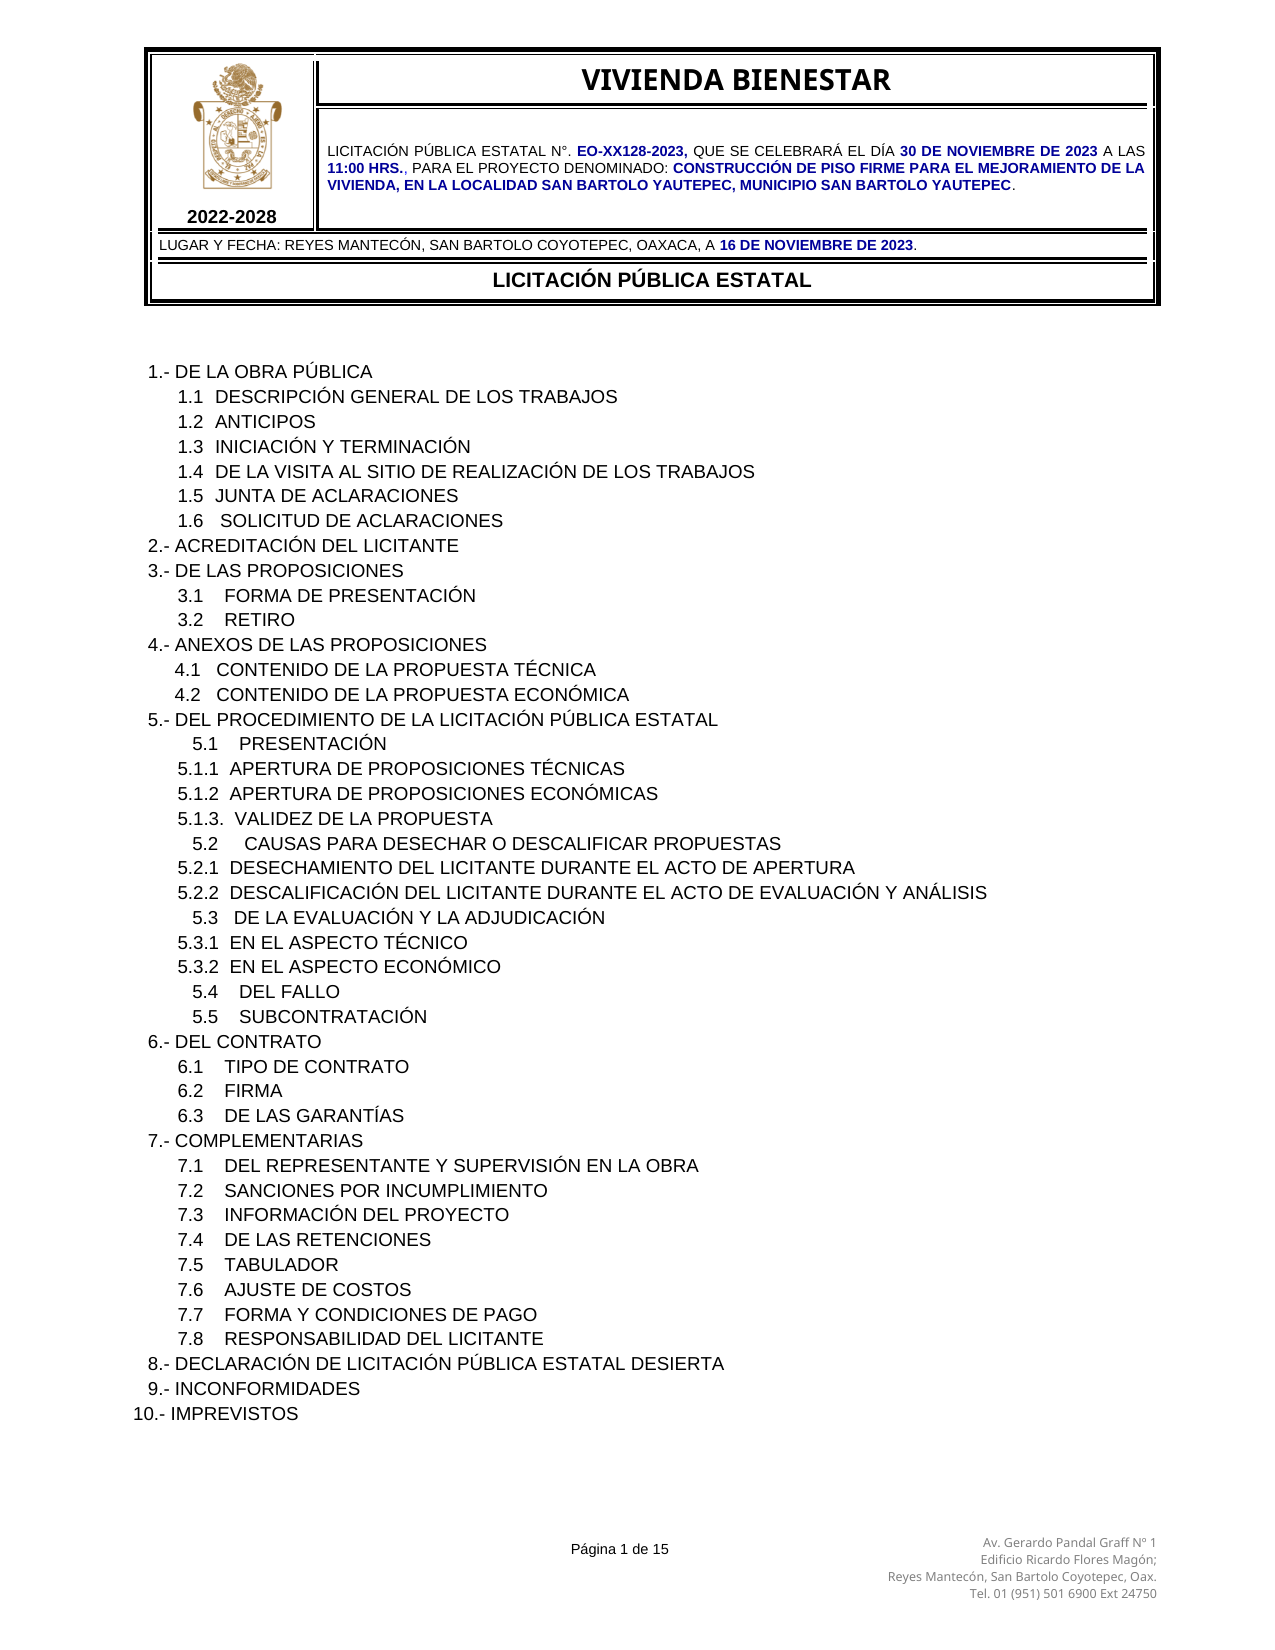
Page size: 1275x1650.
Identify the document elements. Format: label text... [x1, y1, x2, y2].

text 7.4 DE LAS RETENCIONES [177, 1229, 1152, 1251]
list DE LA VISITA AL SITIO DE REALIZACIÓN DE LOS TRABAJOS [177, 460, 1152, 482]
text 7.8 RESPONSABILIDAD DEL LICITANTE [177, 1328, 1152, 1350]
text 5.- DEL PROCEDIMIENTO DE LA LICITACIÓN PÚBLICA ESTATAL [148, 708, 1152, 730]
list DESCRIPCIÓN GENERAL DE LOS TRABAJOS [177, 386, 1152, 408]
text 5.1.3. VALIDEZ DE LA PROPUESTA [177, 807, 1152, 829]
text 5.2.1 DESECHAMIENTO DEL LICITANTE DURANTE EL ACTO DE APERTURA [177, 857, 1152, 879]
text 6.- DEL CONTRATO [148, 1031, 1152, 1052]
text 6.2 FIRMA [177, 1080, 1152, 1102]
list JUNTA DE ACLARACIONES [177, 485, 1152, 507]
text 7.1 DEL REPRESENTANTE Y SUPERVISIÓN EN LA OBRA [177, 1154, 1152, 1176]
text 9.- INCONFORMIDADES [148, 1378, 1152, 1399]
text 7.5 TABULADOR [177, 1254, 1152, 1275]
text 3.2 RETIRO [177, 609, 1152, 631]
list ANTICIPOS [177, 411, 1152, 432]
text 3.- DE LAS PROPOSICIONES [148, 559, 1152, 581]
picture [187, 59, 285, 188]
text 5.3 DE LA EVALUACIÓN Y LA ADJUDICACIÓN [192, 907, 1152, 928]
list SOLICITUD DE ACLARACIONES [177, 510, 1152, 532]
text 7.7 FORMA Y CONDICIONES DE PAGO [177, 1303, 1152, 1325]
text 2.- ACREDITACIÓN DEL LICITANTE [148, 535, 1152, 556]
list INICIACIÓN Y TERMINACIÓN [177, 436, 1152, 457]
text 5.2 CAUSAS PARA DESECHAR O DESCALIFICAR PROPUESTAS [192, 832, 1152, 854]
text 6.1 TIPO DE CONTRATO [177, 1055, 1152, 1077]
text 4.- ANEXOS DE LAS PROPOSICIONES [148, 634, 1152, 656]
text 3.1 FORMA DE PRESENTACIÓN [177, 584, 1152, 606]
text 1.- DE LA OBRA PÚBLICA [148, 361, 1152, 383]
text 5.2.2 DESCALIFICACIÓN DEL LICITANTE DURANTE EL ACTO DE EVALUACIÓN Y ANÁLISIS [177, 882, 1152, 903]
text 5.3.2 EN EL ASPECTO ECONÓMICO [177, 956, 1152, 978]
text 5.1 PRESENTACIÓN [192, 733, 1152, 755]
text 5.1.2 APERTURA DE PROPOSICIONES ECONÓMICAS [177, 783, 1152, 804]
text 7.- COMPLEMENTARIAS [148, 1130, 1152, 1151]
text 4.2 CONTENIDO DE LA PROPUESTA ECONÓMICA [133, 683, 1152, 705]
text 5.1.1 APERTURA DE PROPOSICIONES TÉCNICAS [177, 758, 1152, 779]
text 10.- IMPREVISTOS [133, 1402, 1152, 1424]
text 5.3.1 EN EL ASPECTO TÉCNICO [177, 931, 1152, 953]
text 4.1 CONTENIDO DE LA PROPUESTA TÉCNICA [133, 659, 1152, 680]
text 7.6 AJUSTE DE COSTOS [177, 1278, 1152, 1300]
text 5.4 DEL FALLO [192, 981, 1152, 1003]
text 6.3 DE LAS GARANTÍAS [177, 1105, 1152, 1127]
text 5.5 SUBCONTRATACIÓN [192, 1006, 1152, 1027]
text 7.2 SANCIONES POR INCUMPLIMIENTO [177, 1179, 1152, 1201]
text 7.3 INFORMACIÓN DEL PROYECTO [177, 1204, 1152, 1226]
text 8.- DECLARACIÓN DE LICITACIÓN PÚBLICA ESTATAL DESIERTA [148, 1353, 1152, 1374]
